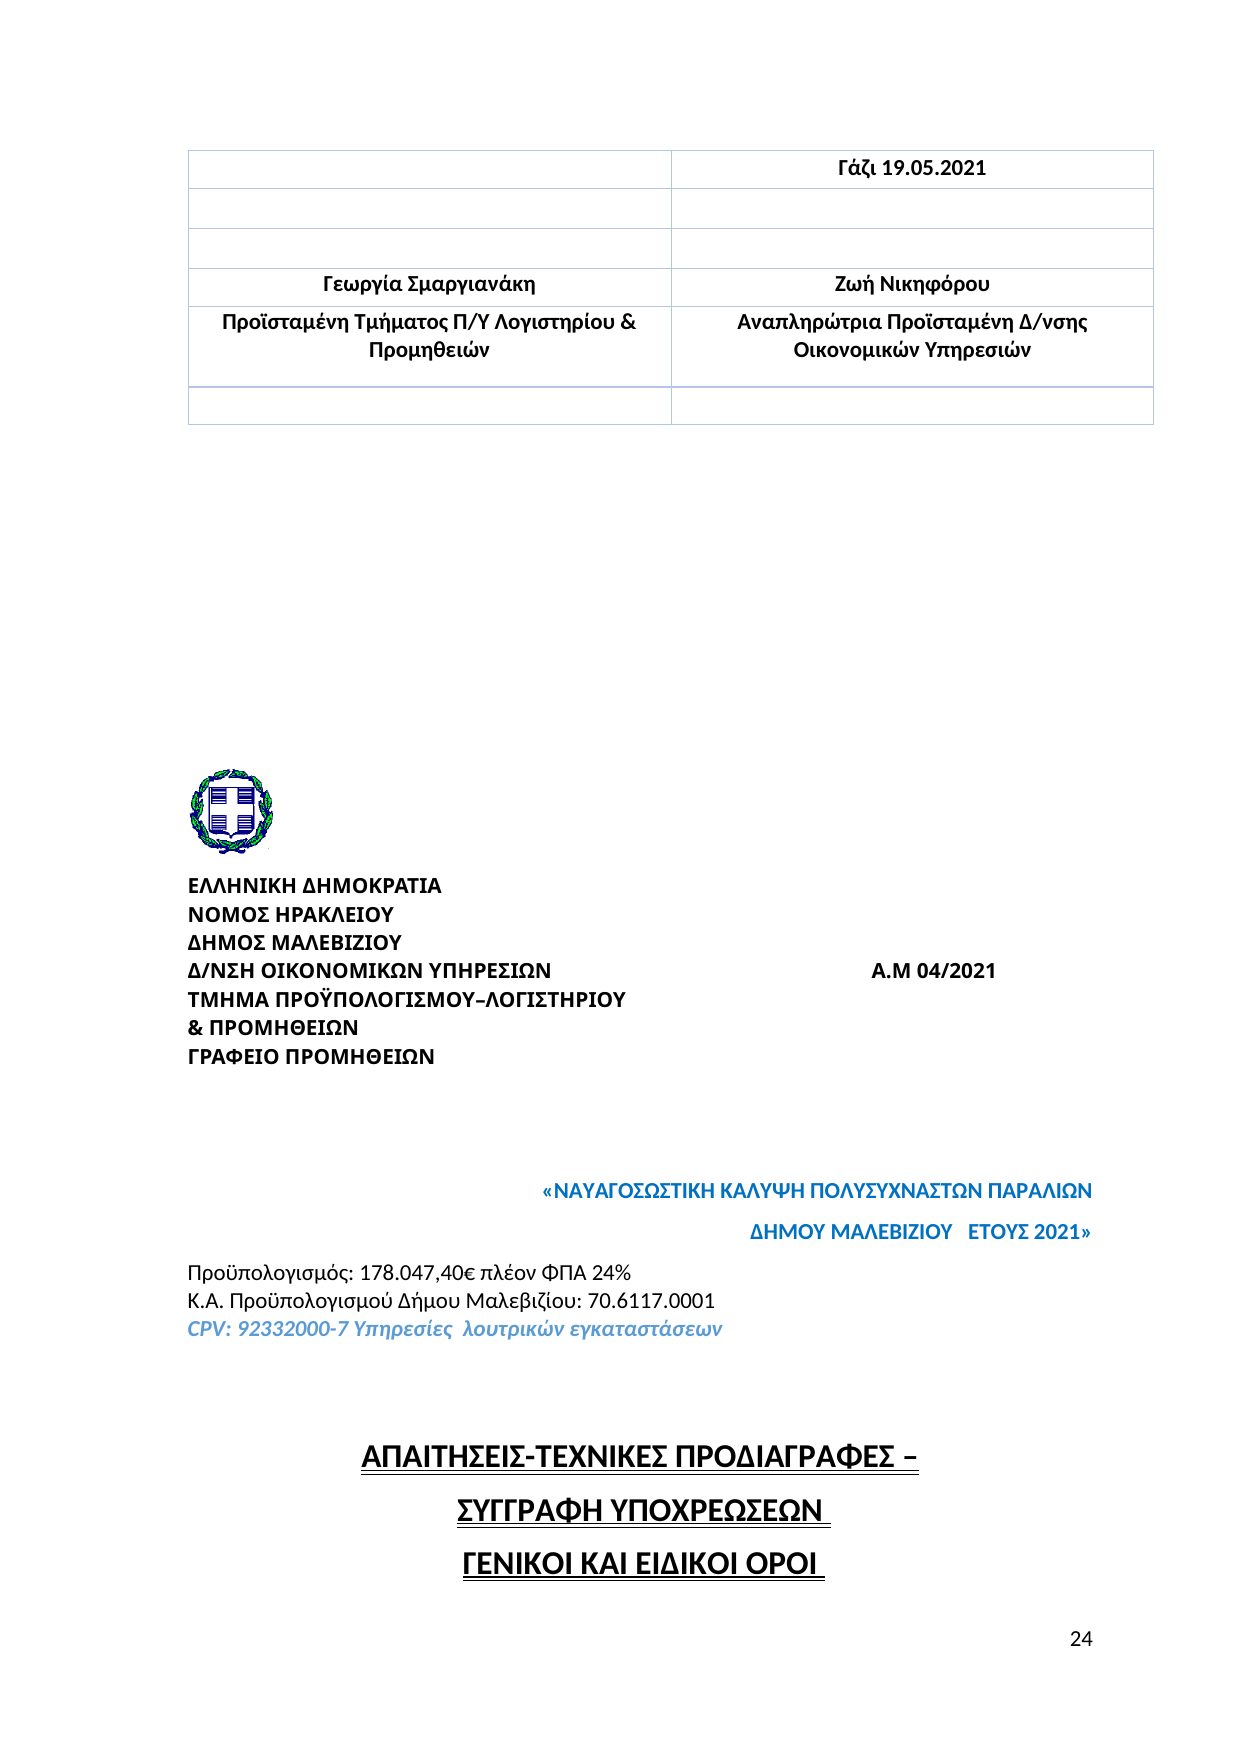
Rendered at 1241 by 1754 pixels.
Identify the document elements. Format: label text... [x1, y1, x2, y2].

text ΔΗΜΟΥ ΜΑΛΕΒΙΖΙΟΥ ΕΤΟΥΣ 2021» [187, 1217, 1093, 1245]
text ΓΕΝΙΚΟΙ ΚΑΙ ΕΙΔΙΚΟΙ ΟΡΟΙ [187, 1542, 1093, 1583]
text ΑΠΑΙΤΗΣΕΙΣ-ΤΕΧΝΙΚΕΣ ΠΡΟΔΙΑΓΡΑΦΕΣ – [187, 1436, 1093, 1476]
text ΤΜΗΜΑ ΠΡΟΫΠΟΛΟΓΙΣΜΟΥ–ΛΟΓΙΣΤΗΡΙΟΥ [187, 985, 1226, 1013]
text Προϋπολογισμός: 178.047,40€ πλέον ΦΠΑ 24% [187, 1258, 1093, 1286]
table_cell [672, 388, 1153, 424]
text CPV: 92332000-7 Υπηρεσίες λουτρικών εγκαταστάσεων [187, 1314, 1093, 1342]
table_cell [189, 388, 671, 424]
text «ΝΑΥΑΓΟΣΩΣΤΙΚΗ ΚΑΛΥΨΗ ΠΟΛΥΣΥΧΝΑΣΤΩΝ ΠΑΡΑΛΙΩΝ [187, 1177, 1093, 1205]
text ΕΛΛΗΝΙΚΗ ΔΗΜΟΚΡΑΤΙΑ [187, 871, 1226, 900]
table_cell Αναπληρώτρια Προϊσταμένη Δ/νσης Οικονομικών Υπηρεσιών [672, 307, 1153, 386]
table_cell Γεωργία Σμαργιανάκη [189, 269, 671, 306]
text ΔΗΜΟΣ ΜΑΛΕΒΙΖΙΟΥ [187, 928, 1226, 957]
table_cell [672, 189, 1153, 228]
table_cell [189, 189, 671, 228]
table_cell [189, 229, 671, 268]
text ΣΥΓΓΡΑΦΗ ΥΠΟΧΡΕΩΣΕΩΝ [187, 1489, 1093, 1529]
table_cell Γάζι 19.05.2021 [672, 151, 1153, 188]
picture [187, 752, 280, 859]
text Κ.Α. Προϋπολογισμού Δήμου Μαλεβιζίου: 70.6117.0001 [187, 1286, 1093, 1314]
table_cell [672, 229, 1153, 268]
table_cell Προϊσταμένη Τμήματος Π/Υ Λογιστηρίου & Προμηθειών [189, 307, 671, 386]
table_cell Ζωή Νικηφόρου [672, 269, 1153, 306]
text & ΠΡΟΜΗΘΕΙΩΝ [187, 1013, 1226, 1042]
text ΓΡΑΦΕΙΟ ΠΡΟΜΗΘΕΙΩΝ [187, 1042, 1093, 1070]
text Δ/ΝΣΗ ΟΙΚΟΝΟΜΙΚΩΝ ΥΠΗΡΕΣΙΩΝ Α.Μ 04/2021 [187, 957, 1226, 985]
text ΝΟΜΟΣ ΗΡΑΚΛΕΙΟΥ [187, 900, 1226, 928]
table_cell [189, 151, 671, 188]
